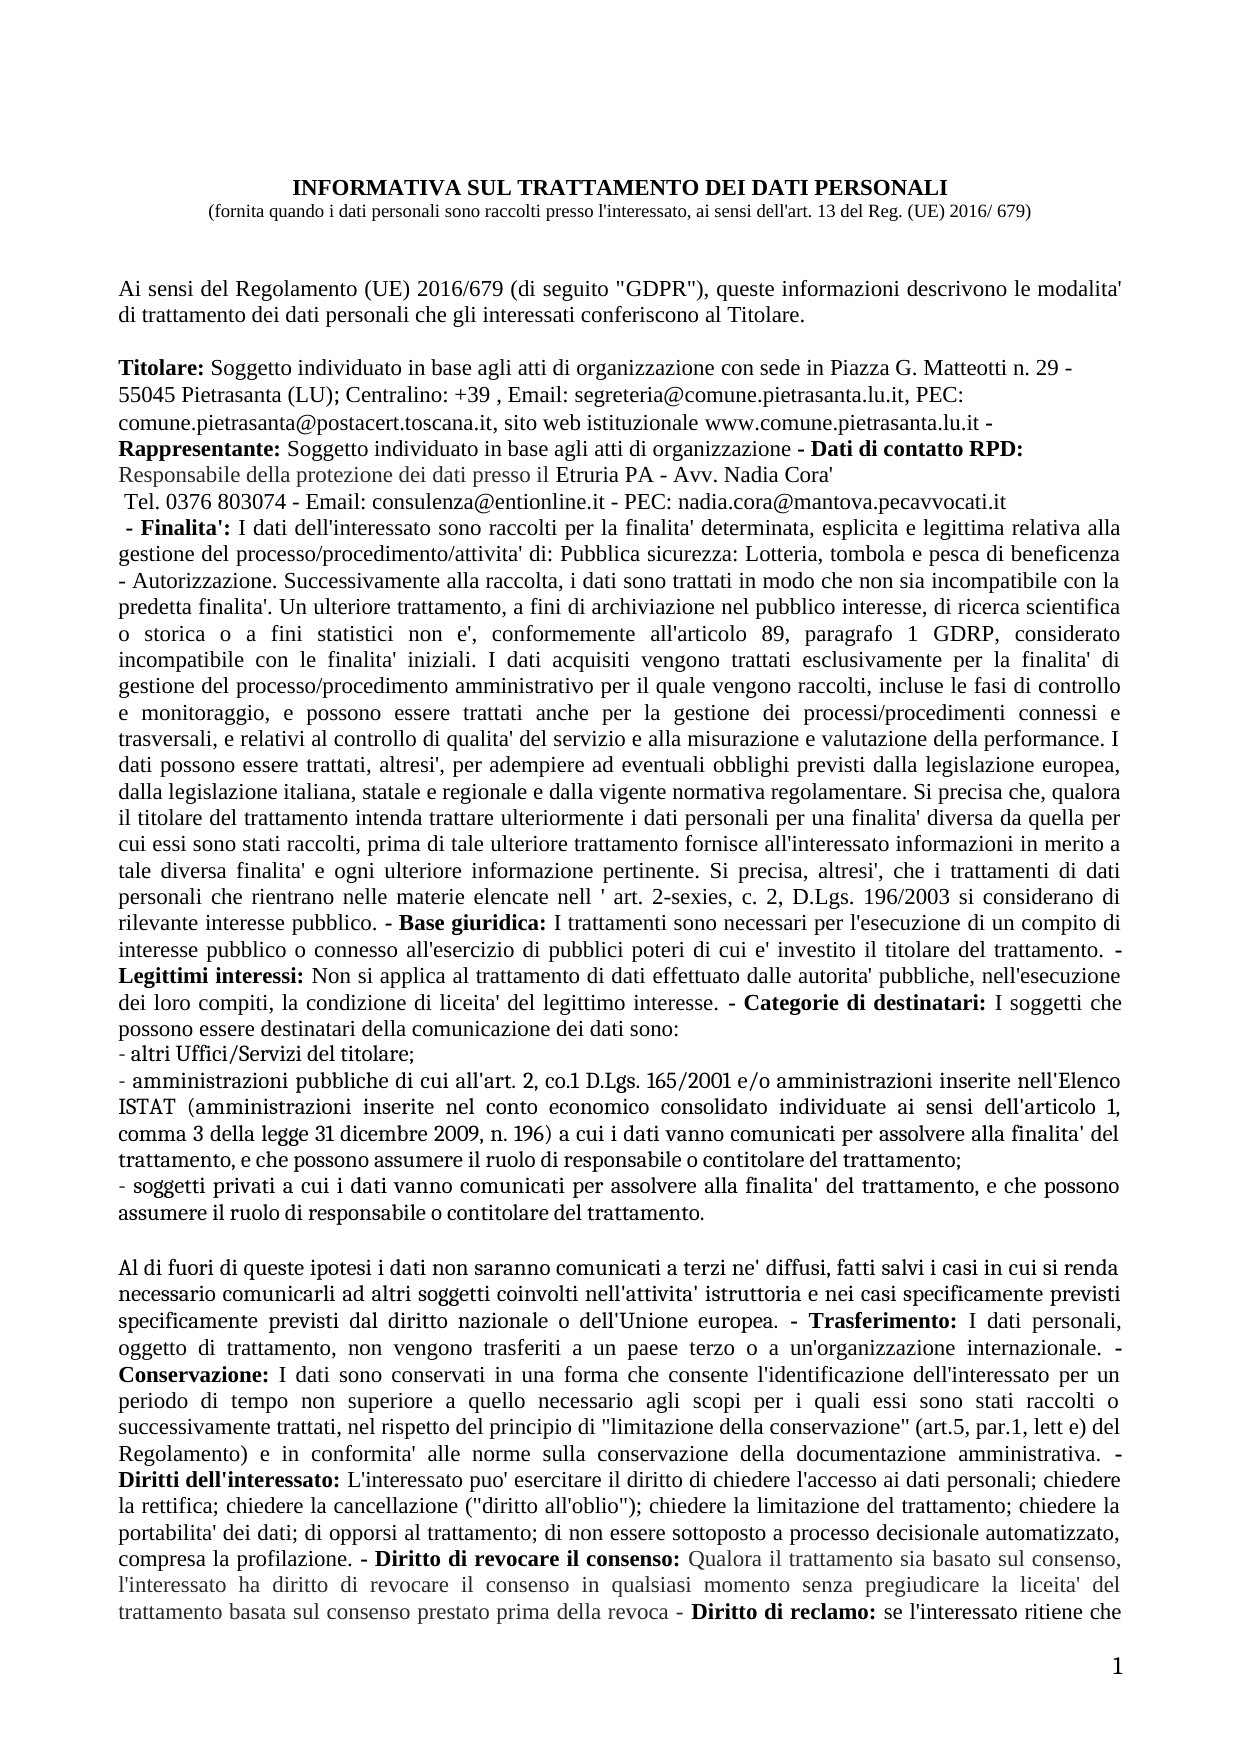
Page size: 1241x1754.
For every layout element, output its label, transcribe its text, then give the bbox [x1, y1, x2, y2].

text (fornita quando i dati personali sono raccolti presso l'interessato, ai sensi dell'art. 13 del Reg. (UE) 2016/ 679) [118, 200, 1122, 222]
text Ai sensi del Regolamento (UE) 2016/679 (di seguito "GDPR"), queste informazioni descrivono le modalita' di trattamento dei dati personali che gli interessati conferiscono al Titolare. [118, 274, 1122, 327]
text INFORMATIVA SUL TRATTAMENTO DEI DATI PERSONALI [118, 174, 1122, 200]
text Tel. 0376 803074 - Email: consulenza@entionline.it - PEC: nadia.cora@mantova.pecavvocati.it [118, 488, 1122, 514]
text - amministrazioni pubbliche di cui all'art. 2, co.1 D.Lgs. 165/2001 e/o amministrazioni inserite nell'Elenco ISTAT (amministrazioni inserite nel conto economico consolidato individuate ai sensi dell'articolo 1, comma 3 della legge 31 dicembre 2009, n. 196) a cui i dati vanno comunicati per assolvere alla finalita' del trattamento, e che possono assumere il ruolo di responsabile o contitolare del trattamento; [118, 1068, 1122, 1173]
text - Finalita': I dati dell'interessato sono raccolti per la finalita' determinata, esplicita e legittima relativa alla gestione del processo/procedimento/attivita' di: Pubblica sicurezza: Lotteria, tombola e pesca di beneficenza - Autorizzazione. Successivamente alla raccolta, i dati sono trattati in modo che non sia incompatibile con la predetta finalita'. Un ulteriore trattamento, a fini di archiviazione nel pubblico interesse, di ricerca scientifica o storica o a fini statistici non e', conformemente all'articolo 89, paragrafo 1 GDRP, considerato incompatibile con le finalita' iniziali. I dati acquisiti vengono trattati esclusivamente per la finalita' di gestione del processo/procedimento amministrativo per il quale vengono raccolti, incluse le fasi di controllo e monitoraggio, e possono essere trattati anche per la gestione dei processi/procedimenti connessi e trasversali, e relativi al controllo di qualita' del servizio e alla misurazione e valutazione della performance. I dati possono essere trattati, altresi', per adempiere ad eventuali obblighi previsti dalla legislazione europea, dalla legislazione italiana, statale e regionale e dalla vigente normativa regolamentare. Si precisa che, qualora il titolare del trattamento intenda trattare ulteriormente i dati personali per una finalita' diversa da quella per cui essi sono stati raccolti, prima di tale ulteriore trattamento fornisce all'interessato informazioni in merito a tale diversa finalita' e ogni ulteriore informazione pertinente. Si precisa, altresi', che i trattamenti di dati personali che rientrano nelle materie elencate nell ' art. 2-sexies, c. 2, D.Lgs. 196/2003 si considerano di rilevante interesse pubblico. - Base giuridica: I trattamenti sono necessari per l'esecuzione di un compito di interesse pubblico o connesso all'esercizio di pubblici poteri di cui e' investito il titolare del trattamento. - Legittimi interessi: Non si applica al trattamento di dati effettuato dalle autorita' pubbliche, nell'esecuzione dei loro compiti, la condizione di liceita' del legittimo interesse. - Categorie di destinatari: I soggetti che possono essere destinatari della comunicazione dei dati sono: [118, 514, 1122, 1041]
text Titolare: Soggetto individuato in base agli atti di organizzazione con sede in Piazza G. Matteotti n. 29 - 55045 Pietrasanta (LU); Centralino: +39 , Email: segreteria@comune.pietrasanta.lu.it, PEC: comune.pietrasanta@postacert.toscana.it, sito web istituzionale www.comune.pietrasanta.lu.it - Rappresentante: Soggetto individuato in base agli atti di organizzazione - Dati di contatto RPD: Responsabile della protezione dei dati presso il Etruria PA - Avv. Nadia Cora' [118, 354, 1122, 488]
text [118, 1254, 1122, 1624]
text - altri Uffici/Servizi del titolare; [118, 1041, 1122, 1068]
text - soggetti privati a cui i dati vanno comunicati per assolvere alla finalita' del trattamento, e che possono assumere il ruolo di responsabile o contitolare del trattamento. [118, 1173, 1122, 1226]
